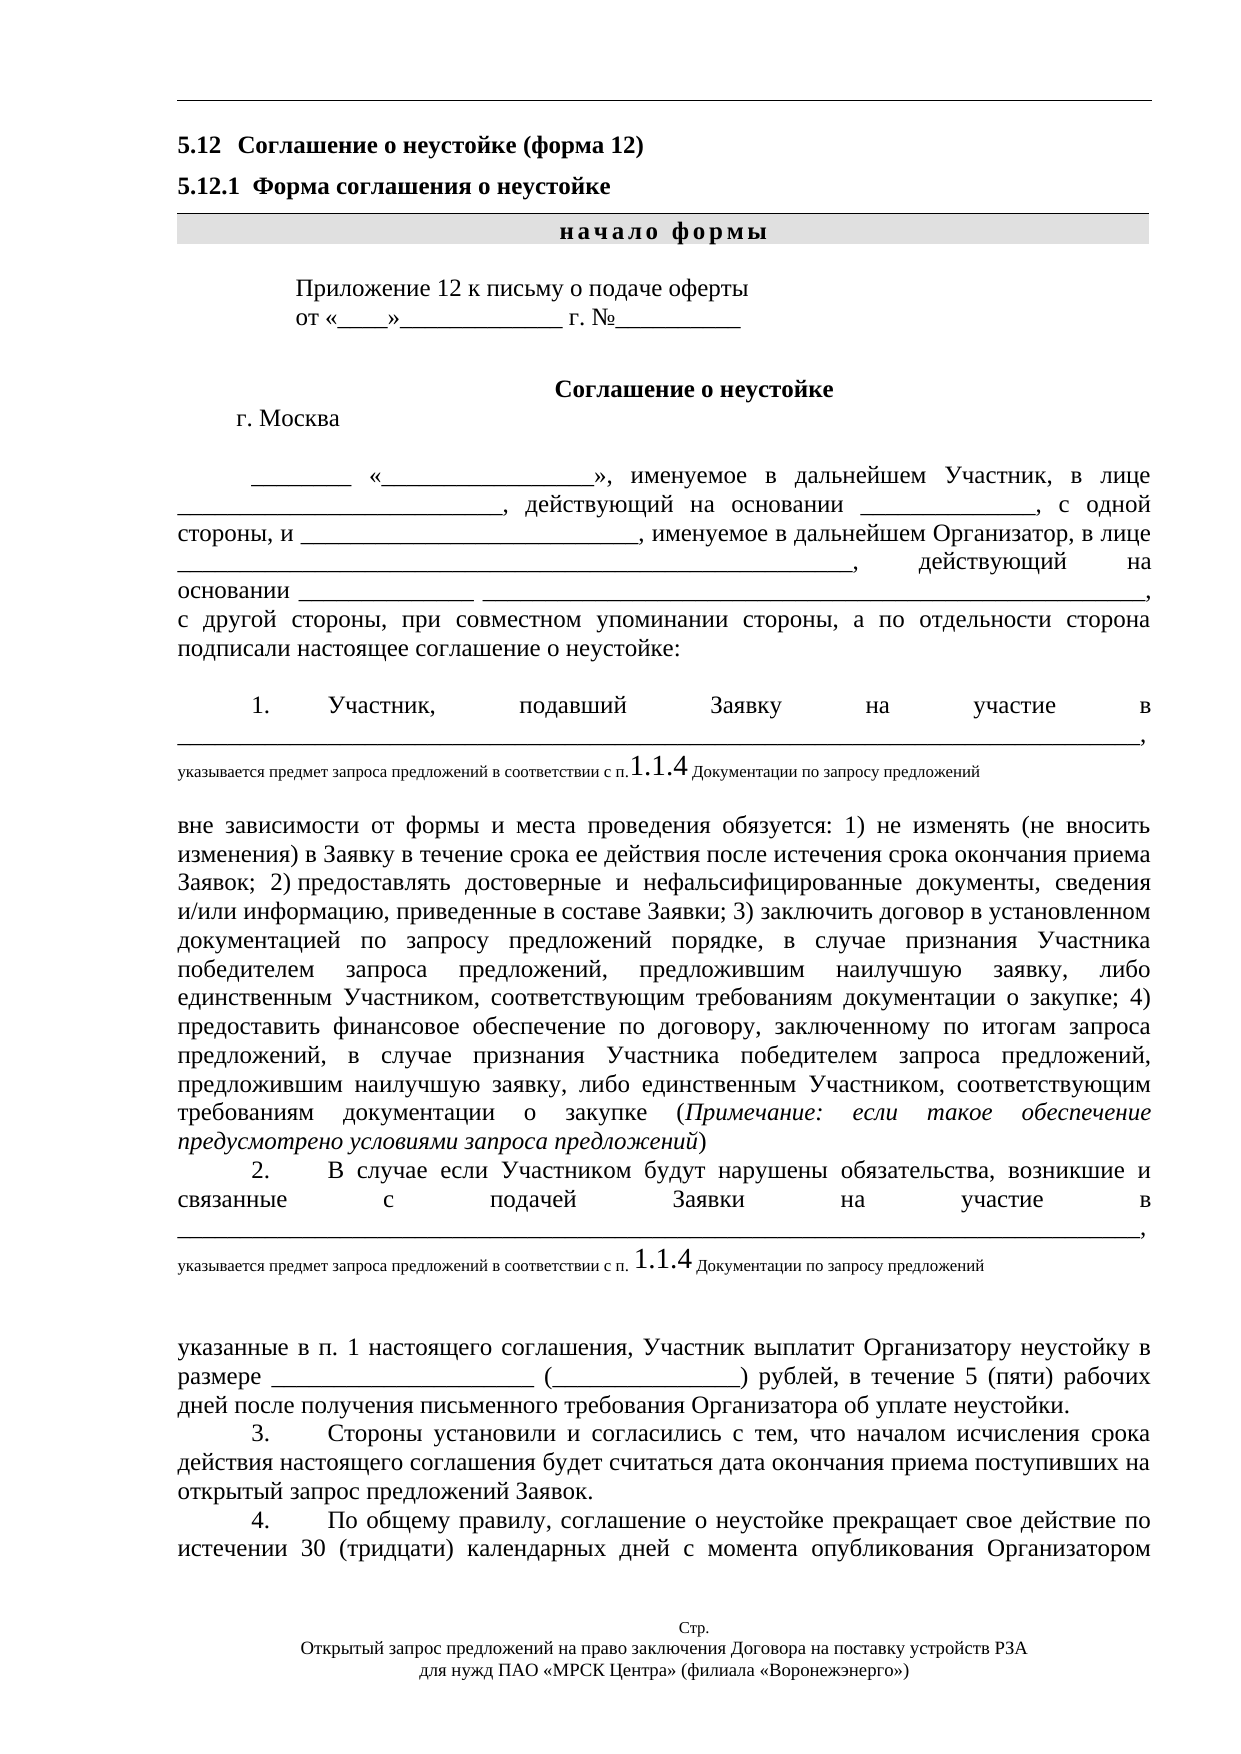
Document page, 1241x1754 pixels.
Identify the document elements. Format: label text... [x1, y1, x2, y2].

list В случае если Участником будут нарушены обязательства, возникшие и связанные с подачей Заявки на участие в _____________________________________________________________________________, [177, 1155, 1152, 1241]
subtitle Форма соглашения о неустойке [177, 171, 1152, 200]
subtitle Соглашение о неустойке (форма 12) [177, 130, 1152, 159]
text ________ «_________________», именуемое в дальнейшем Участник, в лице __________________________, действующий на основании ______________, с одной стороны, и ___________________________, именуемое в дальнейшем Организатор, в лице ______________________________________________________, действующий на основании ______________ _____________________________________________________, с другой стороны, при совместном упоминании стороны, а по отдельности сторона подписали настоящее соглашение о неустойке: [177, 460, 1152, 661]
list Участник, подавший Заявку на участие в _____________________________________________________________________________, [177, 690, 1152, 748]
text начало формы [177, 214, 1149, 244]
text Приложение 12 к письму о подаче оферты от «____»_____________ г. №__________ [295, 273, 1152, 331]
text указывается предмет запроса предложений в соответствии с п.1.1.4 Документации по запросу предложений [177, 748, 1152, 781]
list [177, 1505, 1152, 1562]
text указанные в п. 1 настоящего соглашения, Участник выплатит Организатору неустойку в размере _____________________ (_______________) рублей, в течение 5 (пяти) рабочих дней после получения письменного требования Организатора об уплате неустойки. [177, 1332, 1152, 1418]
text указывается предмет запроса предложений в соответствии с п. 1.1.4 Документации по запросу предложений [177, 1241, 1152, 1275]
text вне зависимости от формы и места проведения обязуется: 1) не изменять (не вносить изменения) в Заявку в течение срока ее действия после истечения срока окончания приема Заявок; 2) предоставлять достоверные и нефальсифицированные документы, сведения и/или информацию, приведенные в составе Заявки; 3) заключить договор в установленном документацией по запросу предложений порядке, в случае признания Участника победителем запроса предложений, предложившим наилучшую заявку, либо единственным Участником, соответствующим требованиям документации о закупке; 4) предоставить финансовое обеспечение по договору, заключенному по итогам запроса предложений, в случае признания Участника победителем запроса предложений, предложившим наилучшую заявку, либо единственным Участником, соответствующим требованиям документации о закупке (Примечание: если такое обеспечение предусмотрено условиями запроса предложений) [177, 810, 1152, 1155]
text г. Москва [177, 403, 1152, 431]
text Соглашение о неустойке [177, 374, 1152, 403]
list Стороны установили и согласились с тем, что началом исчисления срока действия настоящего соглашения будет считаться дата окончания приема поступивших на открытый запрос предложений Заявок. [177, 1418, 1152, 1505]
